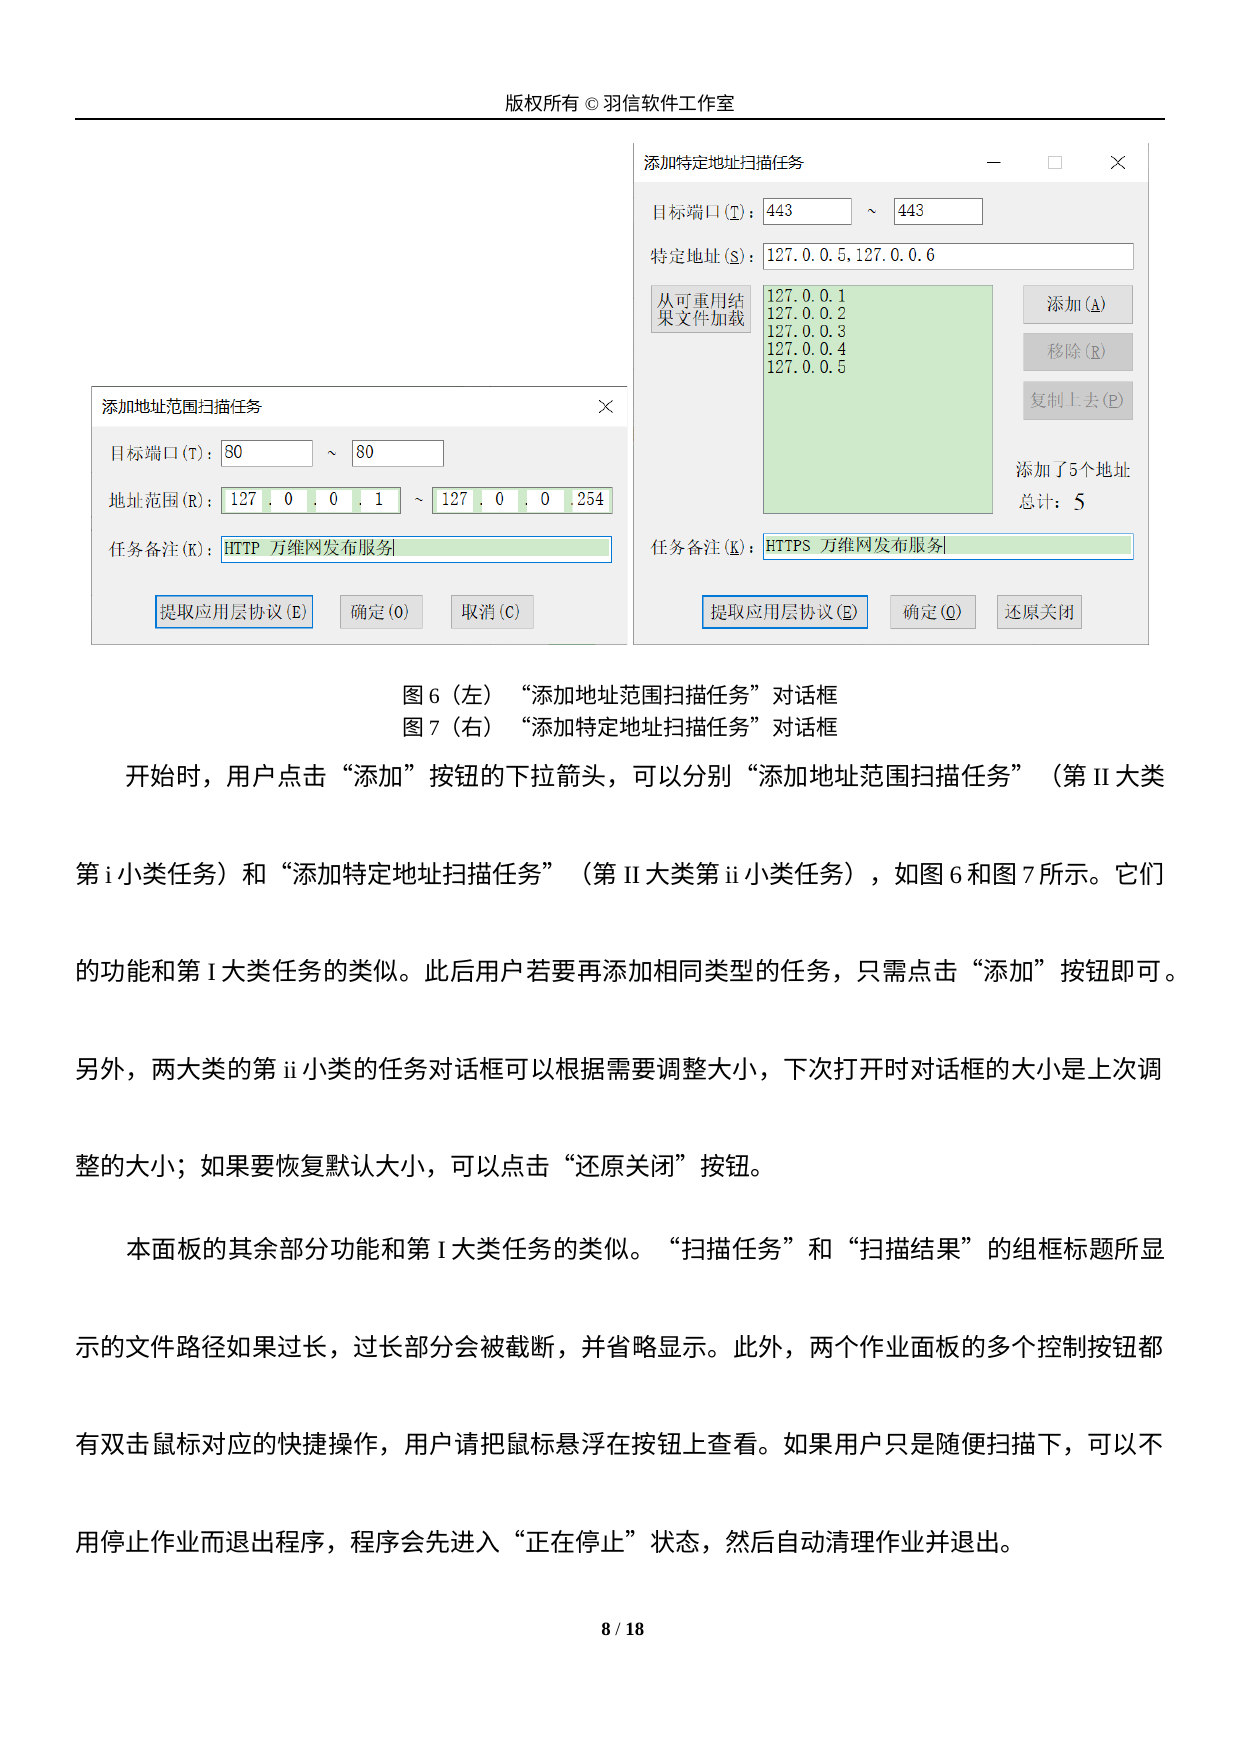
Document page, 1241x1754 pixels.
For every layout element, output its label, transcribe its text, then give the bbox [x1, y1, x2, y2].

picture [633, 143, 1149, 645]
text 图6（左） “添加地址范围扫描任务”对话框 [75, 677, 1165, 710]
text 图7（右） “添加特定地址扫描任务”对话框 [75, 710, 1165, 742]
text 开始时，用户点击“添加”按钮的下拉箭头，可以分别“添加地址范围扫描任务”（第II大类第i小类任务）和“添加特定地址扫描任务”（第II大类第ii小类任务），如图6和图7所示。它们的功能和第I大类任务的类似。此后用户若要再添加相同类型的任务，只需点击“添加”按钮即可。另外，两大类的第ii小类的任务对话框可以根据需要调整大小，下次打开时对话框的大小是上次调整的大小；如果要恢复默认大小，可以点击“还原关闭”按钮。 [75, 742, 1165, 1197]
picture [91, 386, 628, 645]
text 本面板的其余部分功能和第I大类任务的类似。“扫描任务”和“扫描结果”的组框标题所显示的文件路径如果过长，过长部分会被截断，并省略显示。此外，两个作业面板的多个控制按钮都有双击鼠标对应的快捷操作，用户请把鼠标悬浮在按钮上查看。如果用户只是随便扫描下，可以不用停止作业而退出程序，程序会先进入“正在停止”状态，然后自动清理作业并退出。 [75, 1216, 1165, 1573]
